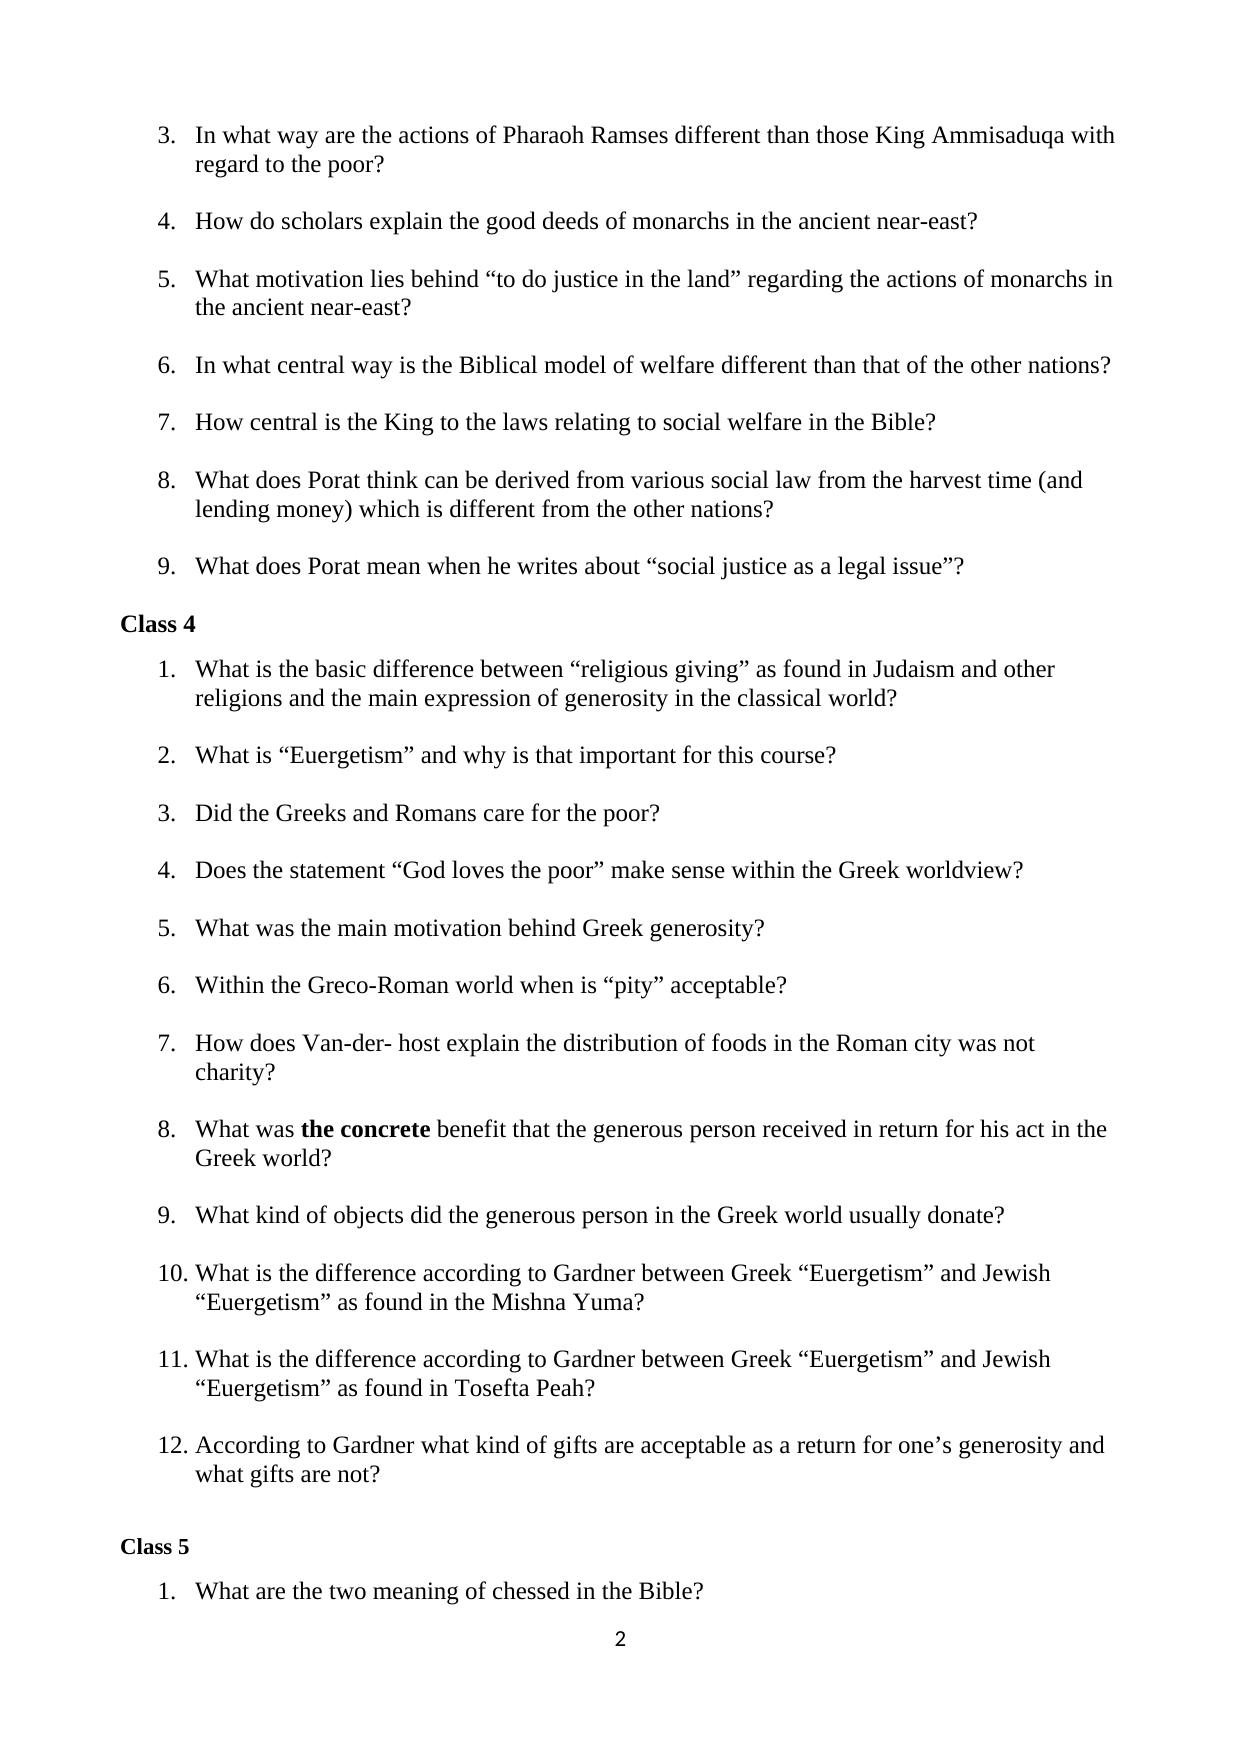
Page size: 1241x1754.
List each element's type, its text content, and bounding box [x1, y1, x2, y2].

list What does Porat mean when he writes about “social justice as a legal issue”? [157, 551, 1120, 580]
text Class 5 [120, 1533, 1120, 1560]
list What is the basic difference between “religious giving” as found in Judaism and other religions and the main expression of generosity in the classical world? [157, 654, 1120, 712]
list How does Van-der- host explain the distribution of foods in the Roman city was not charity? [157, 1028, 1120, 1085]
list What is “Euergetism” and why is that important for this course? [157, 740, 1120, 769]
list What was the concrete benefit that the generous person received in return for his act in the Greek world? [157, 1114, 1120, 1172]
list Does the statement “God loves the poor” make sense within the Greek worldview? [157, 855, 1120, 884]
list What are the two meaning of chessed in the Bible? [157, 1576, 1120, 1605]
list Did the Greeks and Romans care for the poor? [157, 798, 1120, 827]
list What is the difference according to Gardner between Greek “Euergetism” and Jewish “Euergetism” as found in Tosefta Peah? [157, 1344, 1120, 1402]
list In what way are the actions of Pharaoh Ramses different than those King Ammisaduqa with regard to the poor? [157, 120, 1120, 177]
list How central is the King to the laws relating to social welfare in the Bible? [157, 407, 1120, 436]
list What was the main motivation behind Greek generosity? [157, 913, 1120, 942]
list In what central way is the Biblical model of welfare different than that of the other nations? [157, 350, 1120, 379]
list Within the Greco-Roman world when is “pity” acceptable? [157, 970, 1120, 999]
list What motivation lies behind “to do justice in the land” regarding the actions of monarchs in the ancient near-east? [157, 264, 1120, 321]
text Class 4 [120, 609, 1120, 637]
list How do scholars explain the good deeds of monarchs in the ancient near-east? [157, 206, 1120, 235]
list What kind of objects did the generous person in the Greek world usually donate? [157, 1200, 1120, 1229]
list According to Gardner what kind of gifts are acceptable as a return for one’s generosity and what gifts are not? [157, 1430, 1120, 1488]
list What does Porat think can be derived from various social law from the harvest time (and lending money) which is different from the other nations? [157, 465, 1120, 522]
list What is the difference according to Gardner between Greek “Euergetism” and Jewish “Euergetism” as found in the Mishna Yuma? [157, 1258, 1120, 1315]
